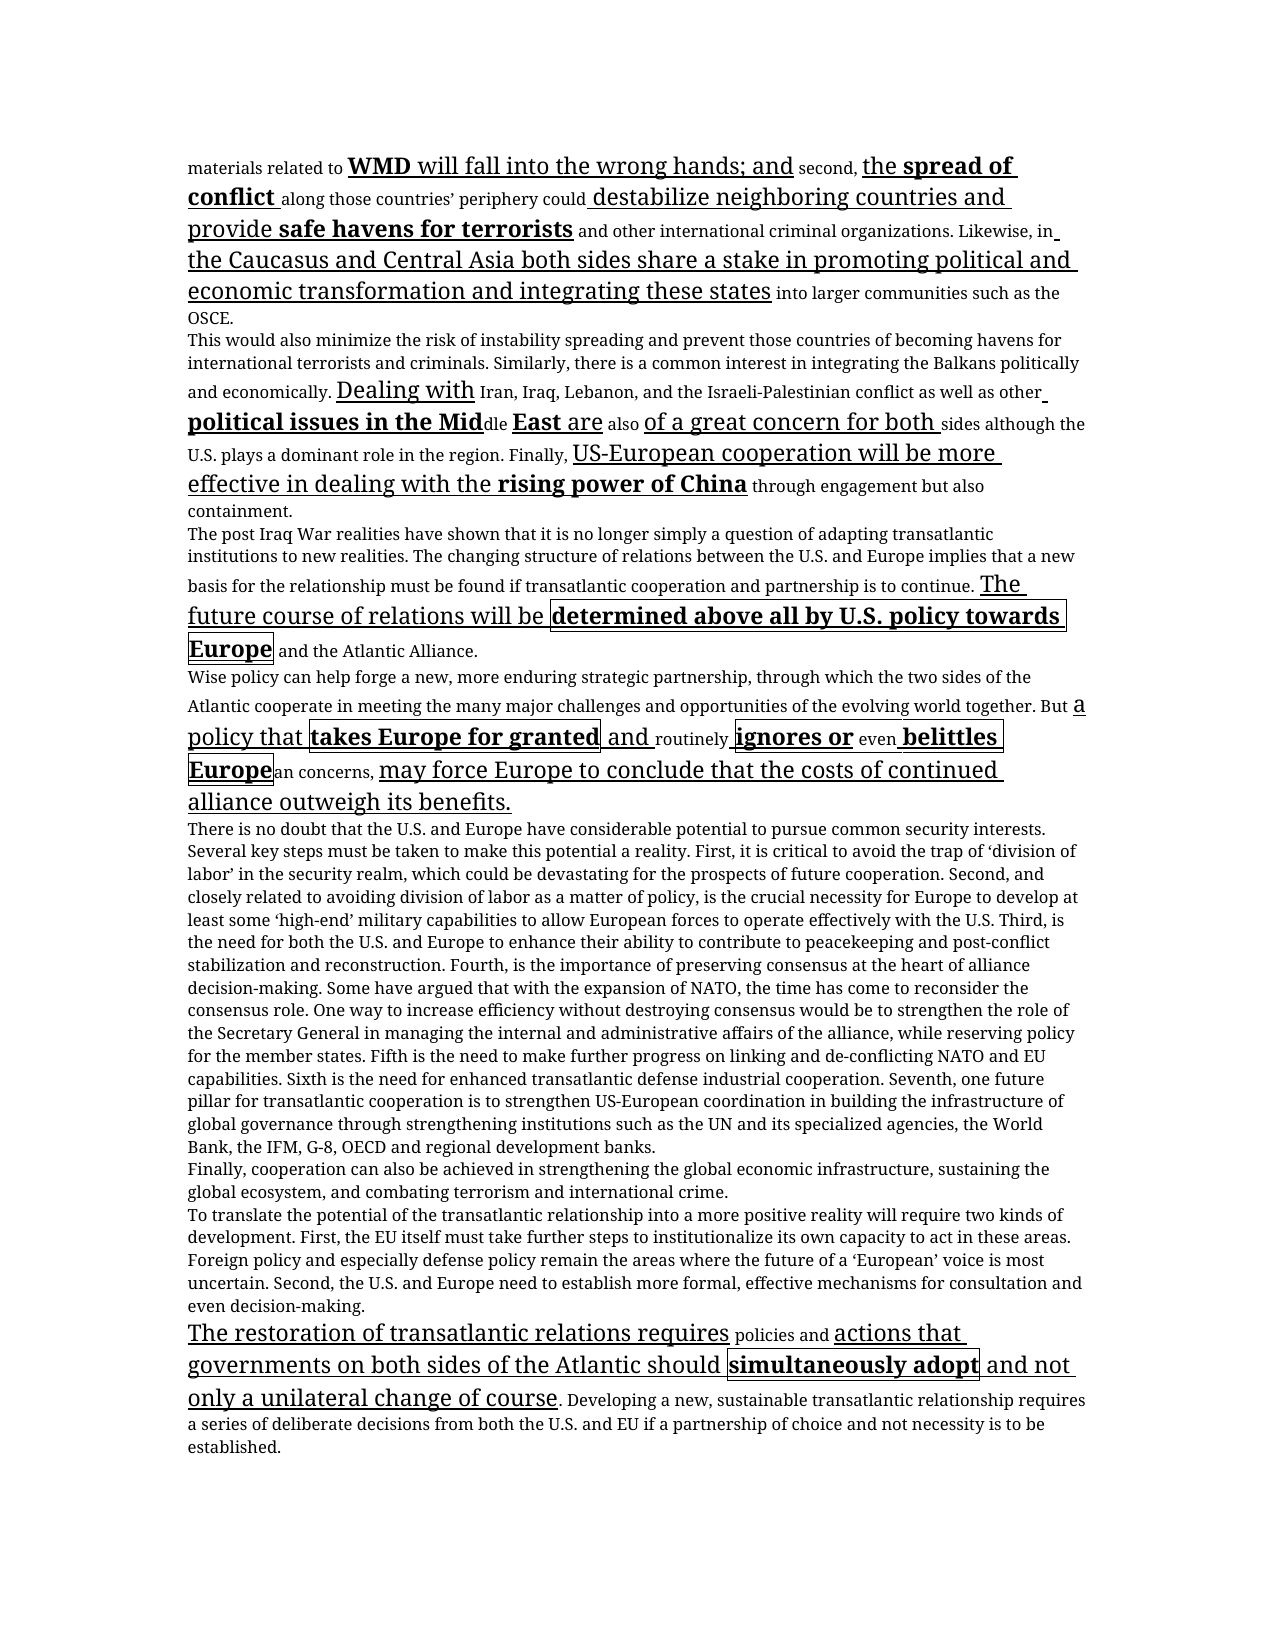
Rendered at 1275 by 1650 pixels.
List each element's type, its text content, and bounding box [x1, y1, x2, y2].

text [187, 150, 1087, 329]
text Finally, cooperation can also be achieved in strengthening the global economic infrastructure, sustaining the global ecosystem, and combating terrorism and international crime. [187, 1158, 1087, 1203]
text To translate the potential of the transatlantic relationship into a more positive reality will require two kinds of development. First, the EU itself must take further steps to institutionalize its own capacity to act in these areas. Foreign policy and especially defense policy remain the areas where the future of a ‘European’ voice is most uncertain. Second, the U.S. and Europe need to establish more formal, effective mechanisms for consultation and even decision-making. [187, 1203, 1087, 1317]
text This would also minimize the risk of instability spreading and prevent those countries of becoming havens for international terrorists and criminals. Similarly, there is a common interest in integrating the Balkans politically and economically. Dealing with Iran, Iraq, Lebanon, and the Israeli-Palestinian conflict as well as other political issues in the Middle East are also of a great concern for both sides although the U.S. plays a dominant role in the region. Finally, US-European cooperation will be more effective in dealing with the rising power of China through engagement but also containment. [187, 329, 1087, 522]
text There is no doubt that the U.S. and Europe have considerable potential to pursue common security interests. Several key steps must be taken to make this potential a reality. First, it is critical to avoid the trap of ‘division of labor’ in the security realm, which could be devastating for the prospects of future cooperation. Second, and closely related to avoiding division of labor as a matter of policy, is the crucial necessity for Europe to develop at least some ‘high-end’ military capabilities to allow European forces to operate effectively with the U.S. Third, is the need for both the U.S. and Europe to enhance their ability to contribute to peacekeeping and post-conflict stabilization and reconstruction. Fourth, is the importance of preserving consensus at the heart of alliance decision-making. Some have argued that with the expansion of NATO, the time has come to reconsider the consensus role. One way to increase efficiency without destroying consensus would be to strengthen the role of the Secretary General in managing the internal and administrative affairs of the alliance, while reserving policy for the member states. Fifth is the need to make further progress on linking and de-conflicting NATO and EU capabilities. Sixth is the need for enhanced transatlantic defense industrial cooperation. Seventh, one future pillar for transatlantic cooperation is to strengthen US-European coordination in building the infrastructure of global governance through strengthening institutions such as the UN and its specialized agencies, the World Bank, the IFM, G-8, OECD and regional development banks. [187, 817, 1087, 1158]
text The restoration of transatlantic relations requires policies and actions that governments on both sides of the Atlantic should simultaneously adopt and not only a unilateral change of course. Developing a new, sustainable transatlantic relationship requires a series of deliberate decisions from both the U.S. and EU if a partnership of choice and not necessity is to be established. [187, 1317, 1087, 1458]
text Wise policy can help forge a new, more enduring strategic partnership, through which the two sides of the Atlantic cooperate in meeting the many major challenges and opportunities of the evolving world together. But a policy that takes Europe for granted and routinely ignores or even belittles European concerns, may force Europe to conclude that the costs of continued alliance outweigh its benefits. [187, 665, 1087, 817]
text The post Iraq War realities have shown that it is no longer simply a question of adapting transatlantic institutions to new realities. The changing structure of relations between the U.S. and Europe implies that a new basis for the relationship must be found if transatlantic cooperation and partnership is to continue. The future course of relations will be determined above all by U.S. policy towards Europe and the Atlantic Alliance. [187, 522, 1087, 665]
